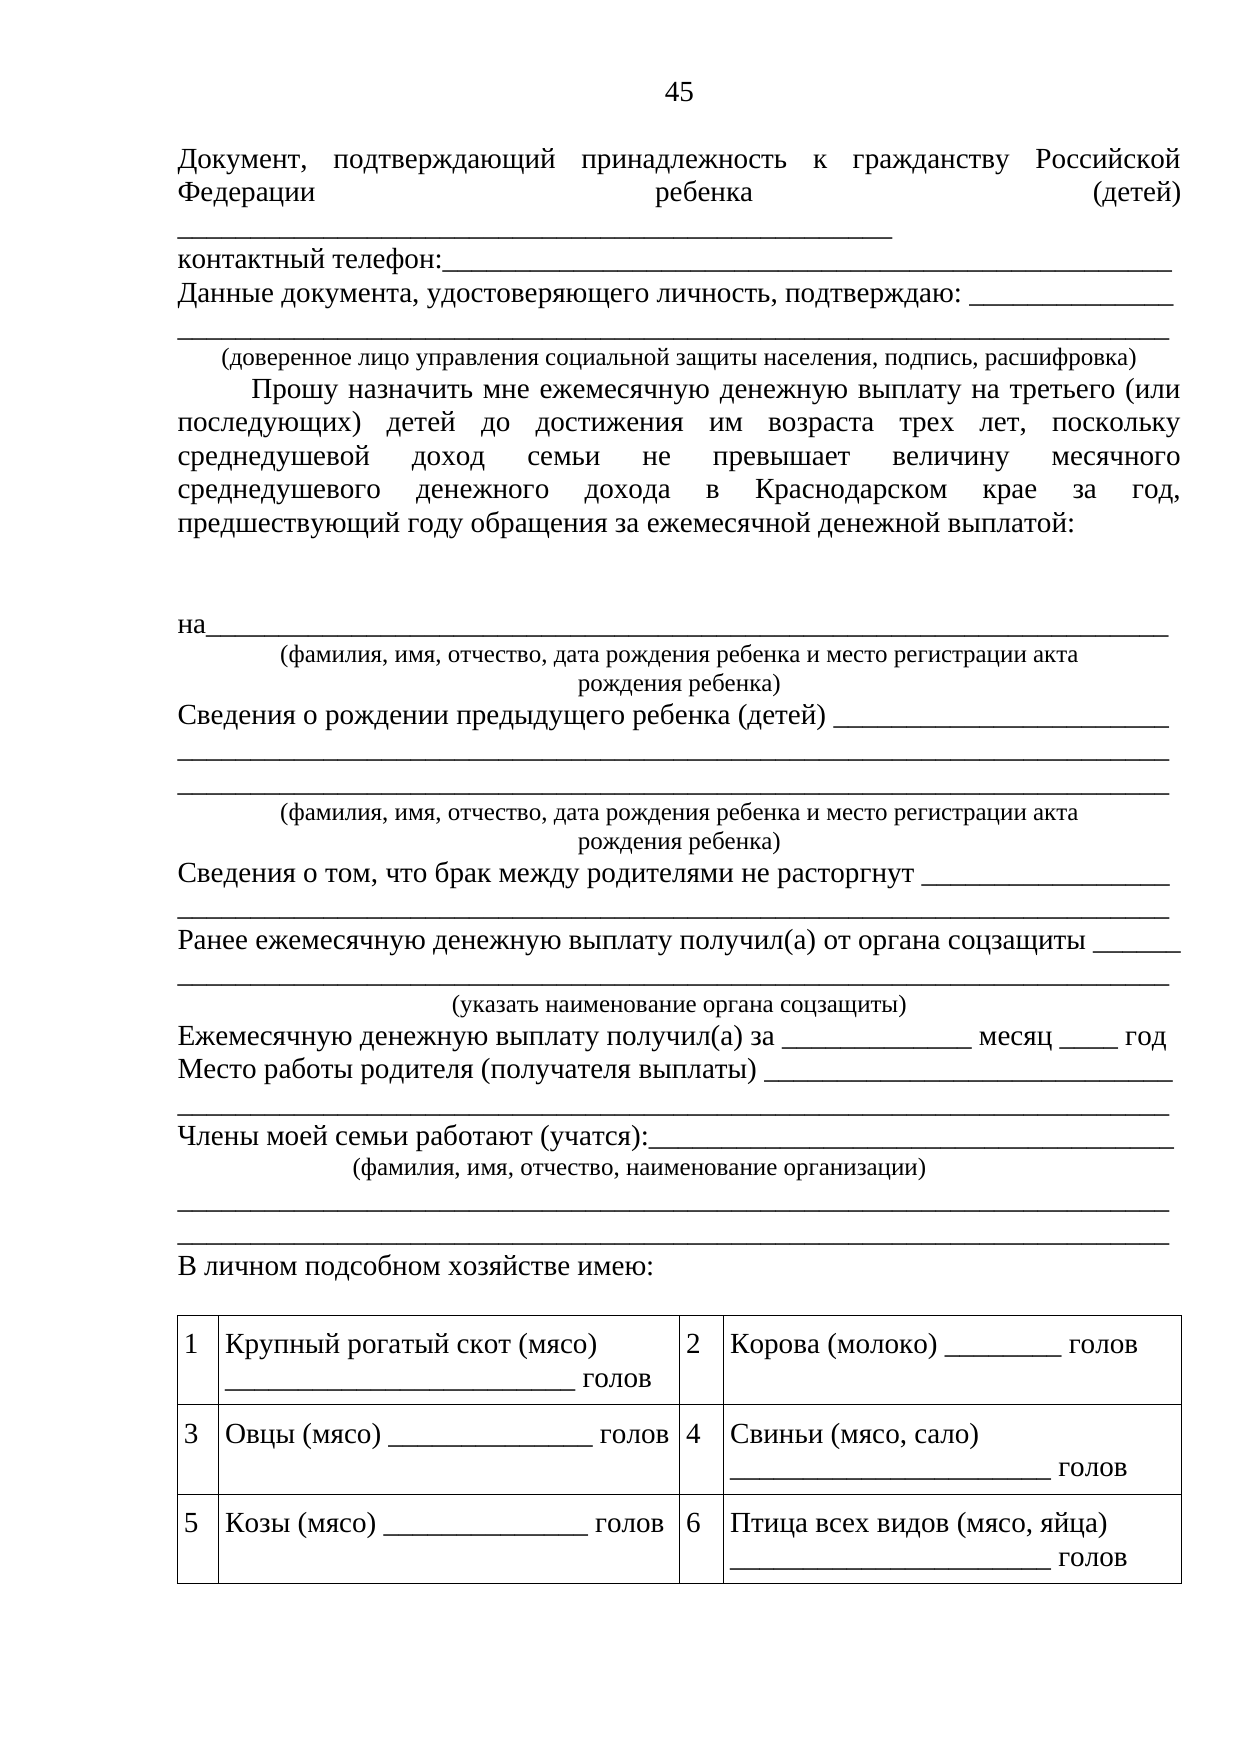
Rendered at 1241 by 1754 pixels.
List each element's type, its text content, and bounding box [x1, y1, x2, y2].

subtitle ____________________________________________________________________ [177, 888, 1181, 922]
subtitle ____________________________________________________________________ [177, 1085, 1181, 1118]
table_header Крупный рогатый скот (мясо) ________________________ голов [219, 1316, 679, 1404]
subtitle ____________________________________________________________________ [177, 1181, 1181, 1214]
table_header 2 [680, 1316, 723, 1404]
subtitle Документ, подтверждающий принадлежность к гражданству Российской Федерации ребенка (детей) _________________________________________________ [177, 141, 1181, 242]
subtitle Ранее ежемесячную денежную выплату получил(а) от органа соцзащиты ______ [177, 922, 1181, 956]
subtitle ____________________________________________________________________ [177, 309, 1181, 342]
table_cell 3 [178, 1405, 218, 1494]
subtitle ____________________________________________________________________ [177, 956, 1181, 989]
subtitle Сведения о рождении предыдущего ребенка (детей) _______________________ [177, 697, 1181, 730]
subtitle Прошу назначить мне ежемесячную денежную выплату на третьего (или последующих) детей до достижения им возраста трех лет, поскольку среднедушевой доход семьи не превышает величину месячного среднедушевого денежного дохода в Краснодарском крае за год, предшествующий году обращения за ежемесячной денежной выплатой: [177, 371, 1181, 539]
subtitle (фамилия, имя, отчество, дата рождения ребенка и место регистрации акта рождения ребенка) [177, 639, 1181, 697]
table_cell Птица всех видов (мясо, яйца) ______________________ голов [724, 1495, 1181, 1583]
table_cell Свиньи (мясо, сало) ______________________ голов [724, 1405, 1181, 1494]
subtitle контактный телефон:__________________________________________________ [177, 242, 1181, 275]
subtitle Ежемесячную денежную выплату получил(а) за _____________ месяц ____ год [177, 1018, 1181, 1051]
subtitle Место работы родителя (получателя выплаты) ____________________________ [177, 1051, 1181, 1085]
table_cell 4 [680, 1405, 723, 1494]
table_cell 6 [680, 1495, 723, 1583]
subtitle Члены моей семьи работают (учатся):____________________________________ [177, 1118, 1181, 1152]
subtitle (доверенное лицо управления социальной защиты населения, подпись, расшифровка) [177, 342, 1181, 371]
subtitle (фамилия, имя, отчество, дата рождения ребенка и место регистрации акта [177, 797, 1181, 826]
subtitle Сведения о том, что брак между родителями не расторгнут _________________ [177, 855, 1181, 888]
subtitle Данные документа, удостоверяющего личность, подтверждаю: ______________ [177, 275, 1181, 309]
subtitle (указать наименование органа соцзащиты) [177, 989, 1181, 1018]
subtitle ____________________________________________________________________ [177, 764, 1181, 797]
subtitle В личном подсобном хозяйстве имею: [177, 1248, 1181, 1281]
subtitle на__________________________________________________________________ [177, 606, 1181, 639]
subtitle ____________________________________________________________________ [177, 730, 1181, 764]
table_header Корова (молоко) ________ голов [724, 1316, 1181, 1404]
subtitle (фамилия, имя, отчество, наименование организации) [177, 1152, 1181, 1181]
table_cell 5 [178, 1495, 218, 1583]
subtitle ____________________________________________________________________ [177, 1214, 1181, 1248]
subtitle рождения ребенка) [177, 826, 1181, 855]
table_header 1 [178, 1316, 218, 1404]
table_cell Козы (мясо) ______________ голов [219, 1495, 679, 1583]
table_cell Овцы (мясо) ______________ голов [219, 1405, 679, 1494]
